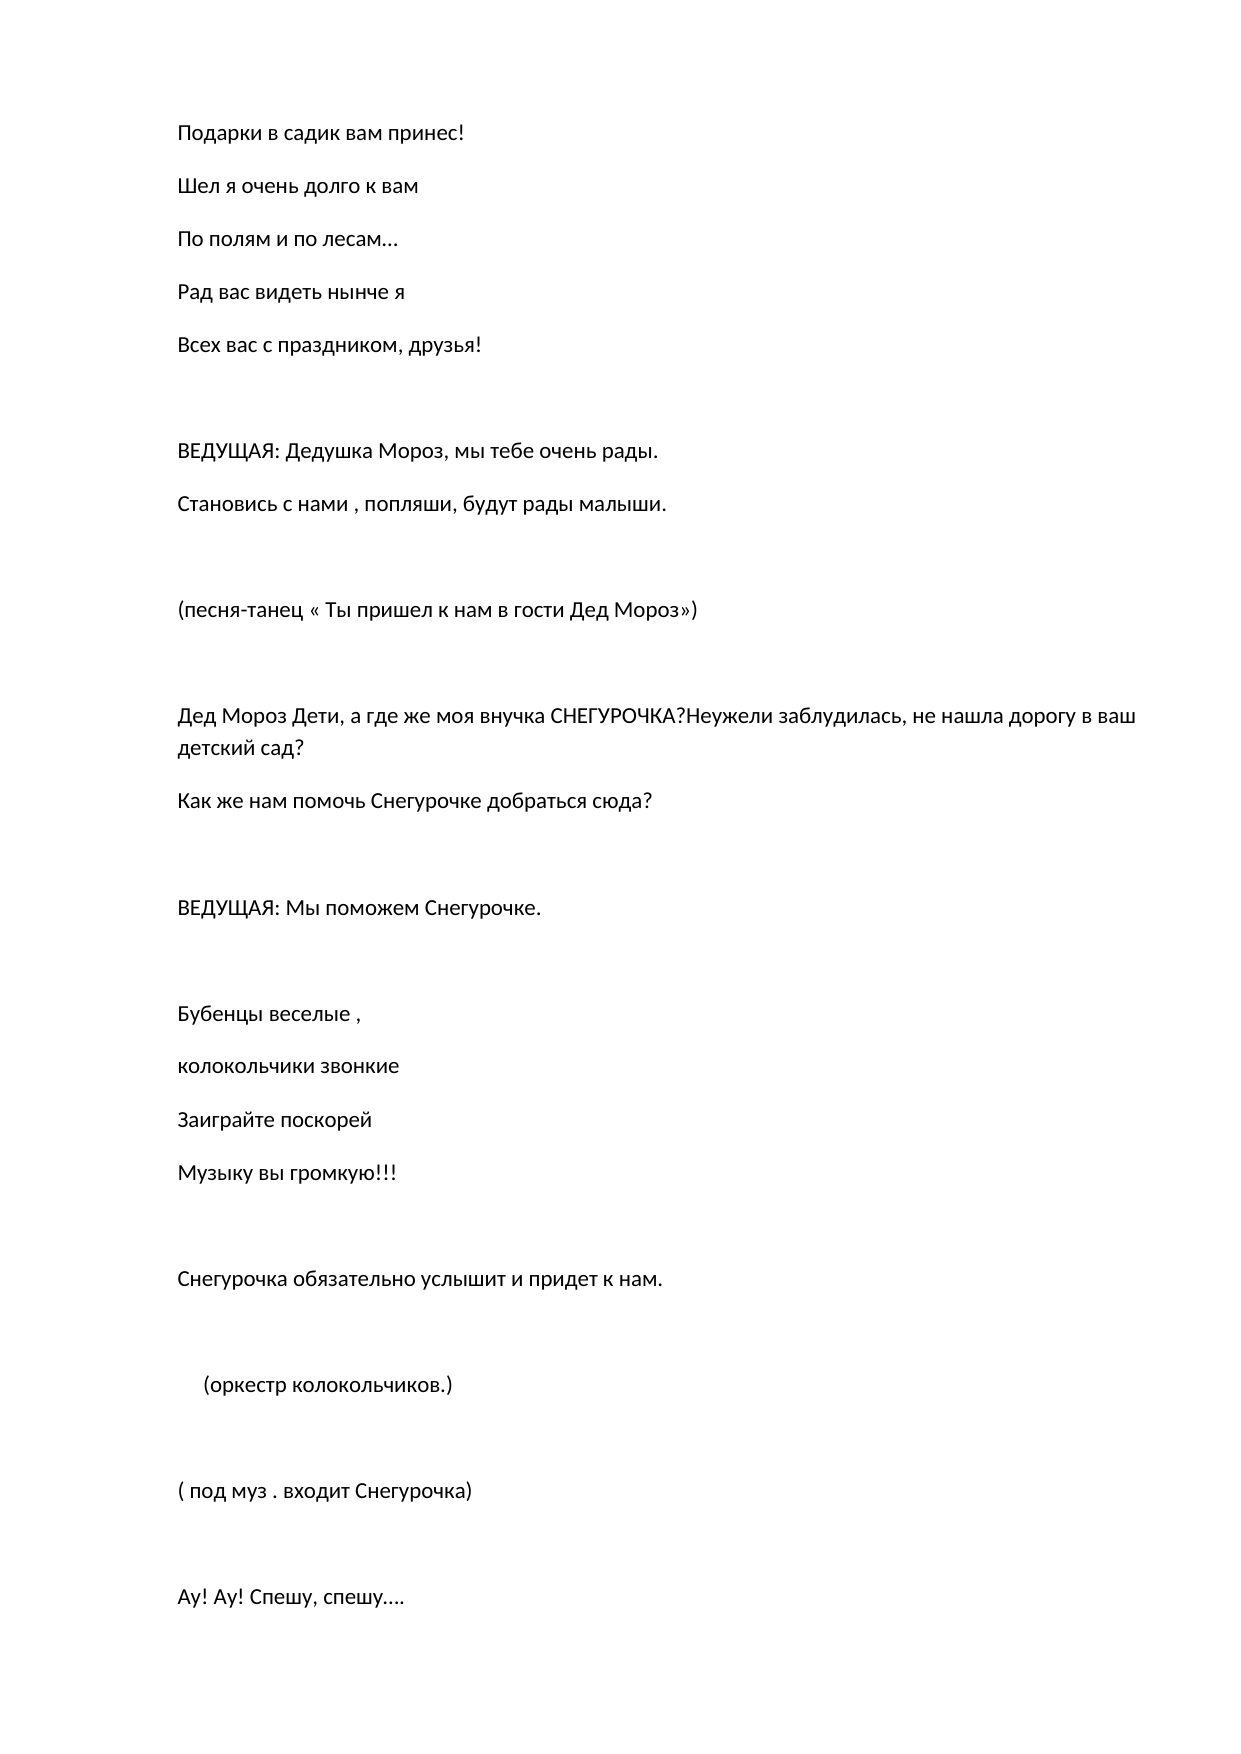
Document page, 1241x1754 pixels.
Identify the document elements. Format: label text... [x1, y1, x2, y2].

text Становись с нами , попляши, будут рады малыши. [177, 489, 1152, 517]
text Всех вас с праздником, друзья! [177, 330, 1152, 358]
text ( под муз . входит Снегурочка) [177, 1476, 1152, 1504]
text Шел я очень долго к вам [177, 171, 1152, 199]
text Рад вас видеть нынче я [177, 277, 1152, 305]
text Музыку вы громкую!!! [177, 1158, 1152, 1186]
text Подарки в садик вам принес! [177, 118, 1152, 146]
text ВЕДУЩАЯ: Дедушка Мороз, мы тебе очень рады. [177, 436, 1152, 464]
text Заиграйте поскорей [177, 1105, 1152, 1133]
text (песня-танец « Ты пришел к нам в гости Дед Мороз») [177, 595, 1152, 623]
text По полям и по лесам… [177, 224, 1152, 252]
text ВЕДУЩАЯ: Мы поможем Снегурочке. [177, 893, 1152, 921]
text колокольчики звонкие [177, 1052, 1152, 1080]
text Снегурочка обязательно услышит и придет к нам. [177, 1264, 1152, 1292]
text Как же нам помочь Снегурочке добраться сюда? [177, 787, 1152, 814]
text (оркестр колокольчиков.) [177, 1370, 1152, 1398]
text Дед Мороз Дети, а где же моя внучка СНЕГУРОЧКА?Неужели заблудилась, не нашла дорогу в ваш детский сад? [177, 701, 1152, 762]
text Ау! Ау! Спешу, спешу…. [177, 1582, 1152, 1610]
text Бубенцы веселые , [177, 999, 1152, 1027]
